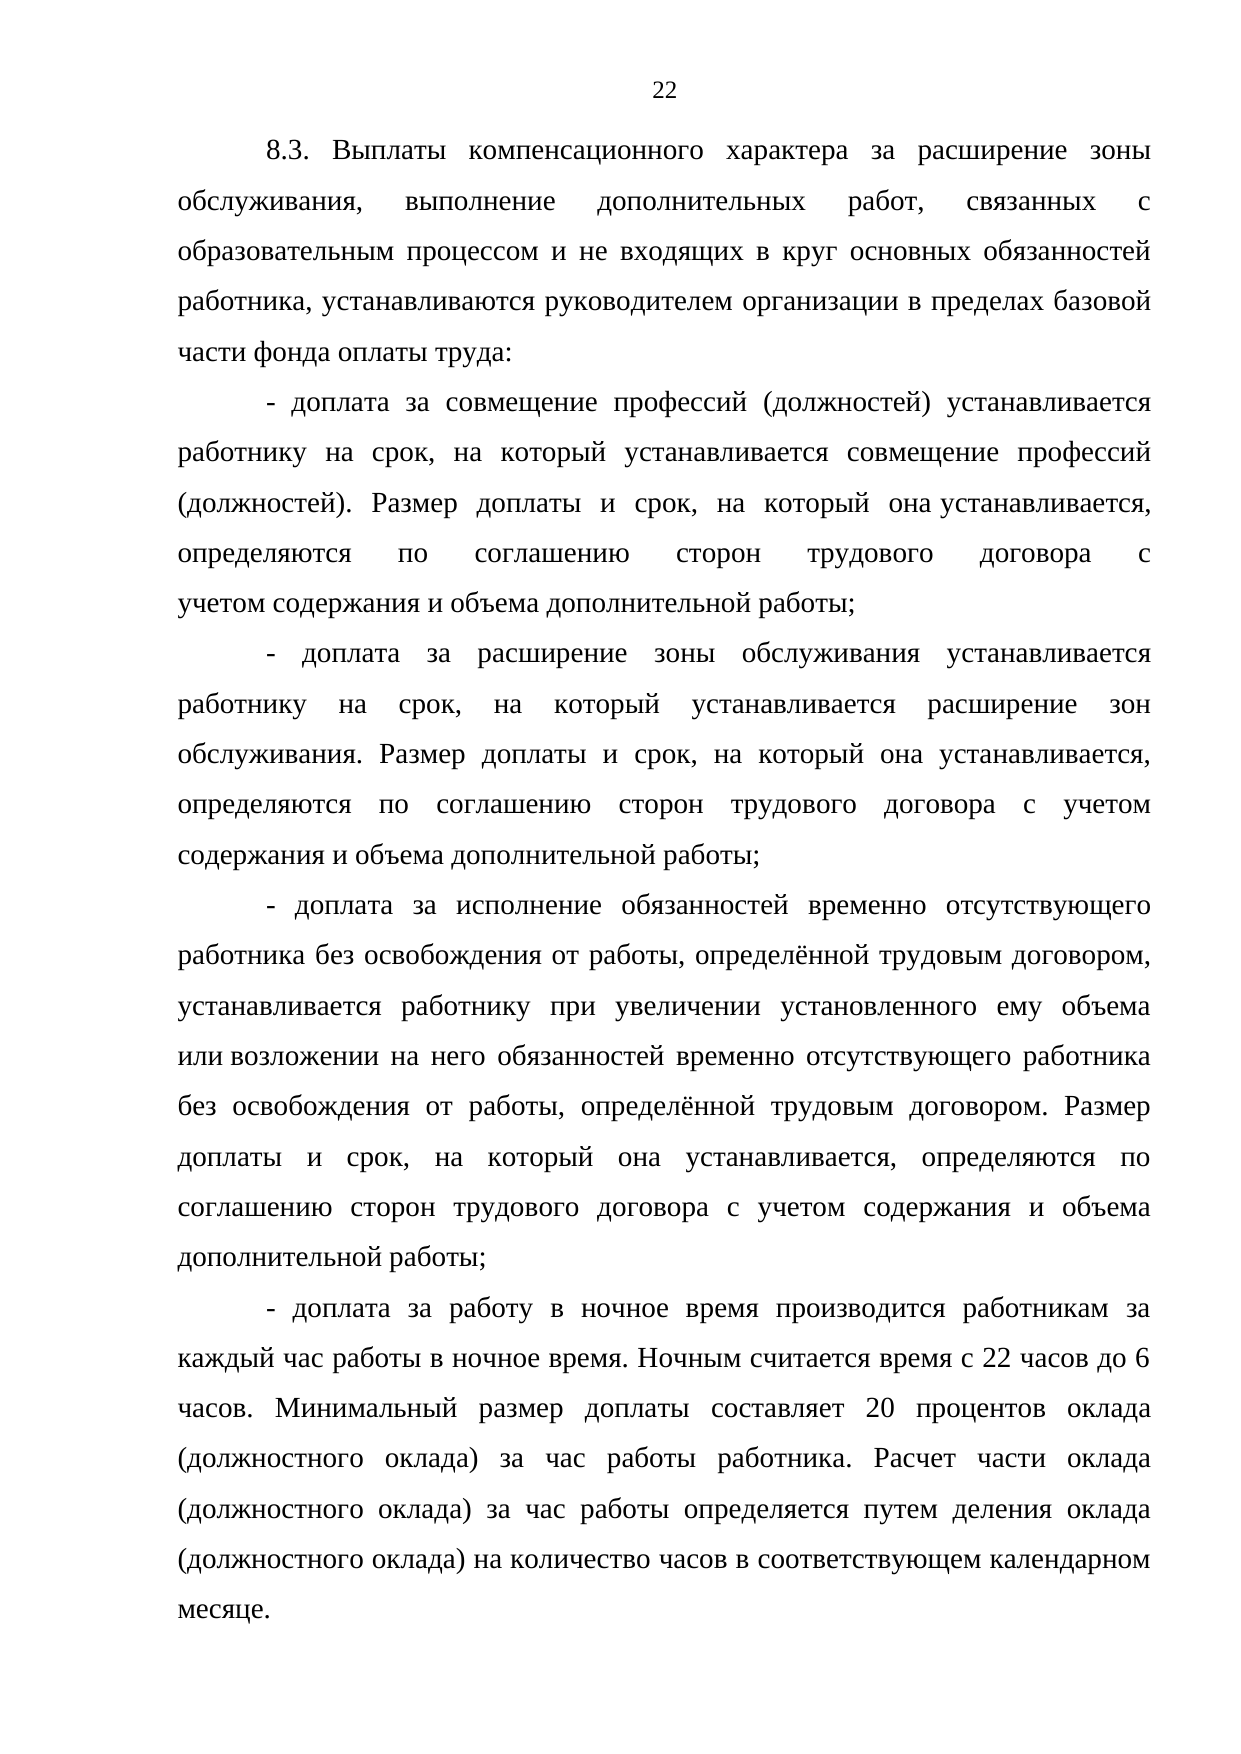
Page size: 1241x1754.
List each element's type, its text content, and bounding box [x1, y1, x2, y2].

text 8.3. Выплаты компенсационного характера за расширение зоны обслуживания, выполнение дополнительных работ, связанных с образовательным процессом и не входящих в круг основных обязанностей работника, устанавливаются руководителем организации в пределах базовой части фонда оплаты труда: [177, 132, 1152, 367]
text - доплата за работу в ночное время производится работникам за каждый час работы в ночное время. Ночным считается время с 22 часов до 6 часов. Минимальный размер доплаты составляет 20 процентов оклада (должностного оклада) за час работы работника. Расчет части оклада (должностного оклада) за час работы определяется путем деления оклада (должностного оклада) на количество часов в соответствующем календарном месяце. [177, 1290, 1152, 1625]
text - доплата за совмещение профессий (должностей) устанавливается работнику на срок, на который устанавливается совмещение профессий (должностей). Размер доплаты и срок, на который она устанавливается, определяются по соглашению сторон трудового договора с учетом содержания и объема дополнительной работы; [177, 384, 1152, 619]
text - доплата за расширение зоны обслуживания устанавливается работнику на срок, на который устанавливается расширение зон обслуживания. Размер доплаты и срок, на который она устанавливается, определяются по соглашению сторон трудового договора с учетом содержания и объема дополнительной работы; [177, 636, 1152, 870]
text - доплата за исполнение обязанностей временно отсутствующего работника без освобождения от работы, определённой трудовым договором, устанавливается работнику при увеличении установленного ему объема или возложении на него обязанностей временно отсутствующего работника без освобождения от работы, определённой трудовым договором. Размер доплаты и срок, на который она устанавливается, определяются по соглашению сторон трудового договора с учетом содержания и объема дополнительной работы; [177, 887, 1152, 1273]
